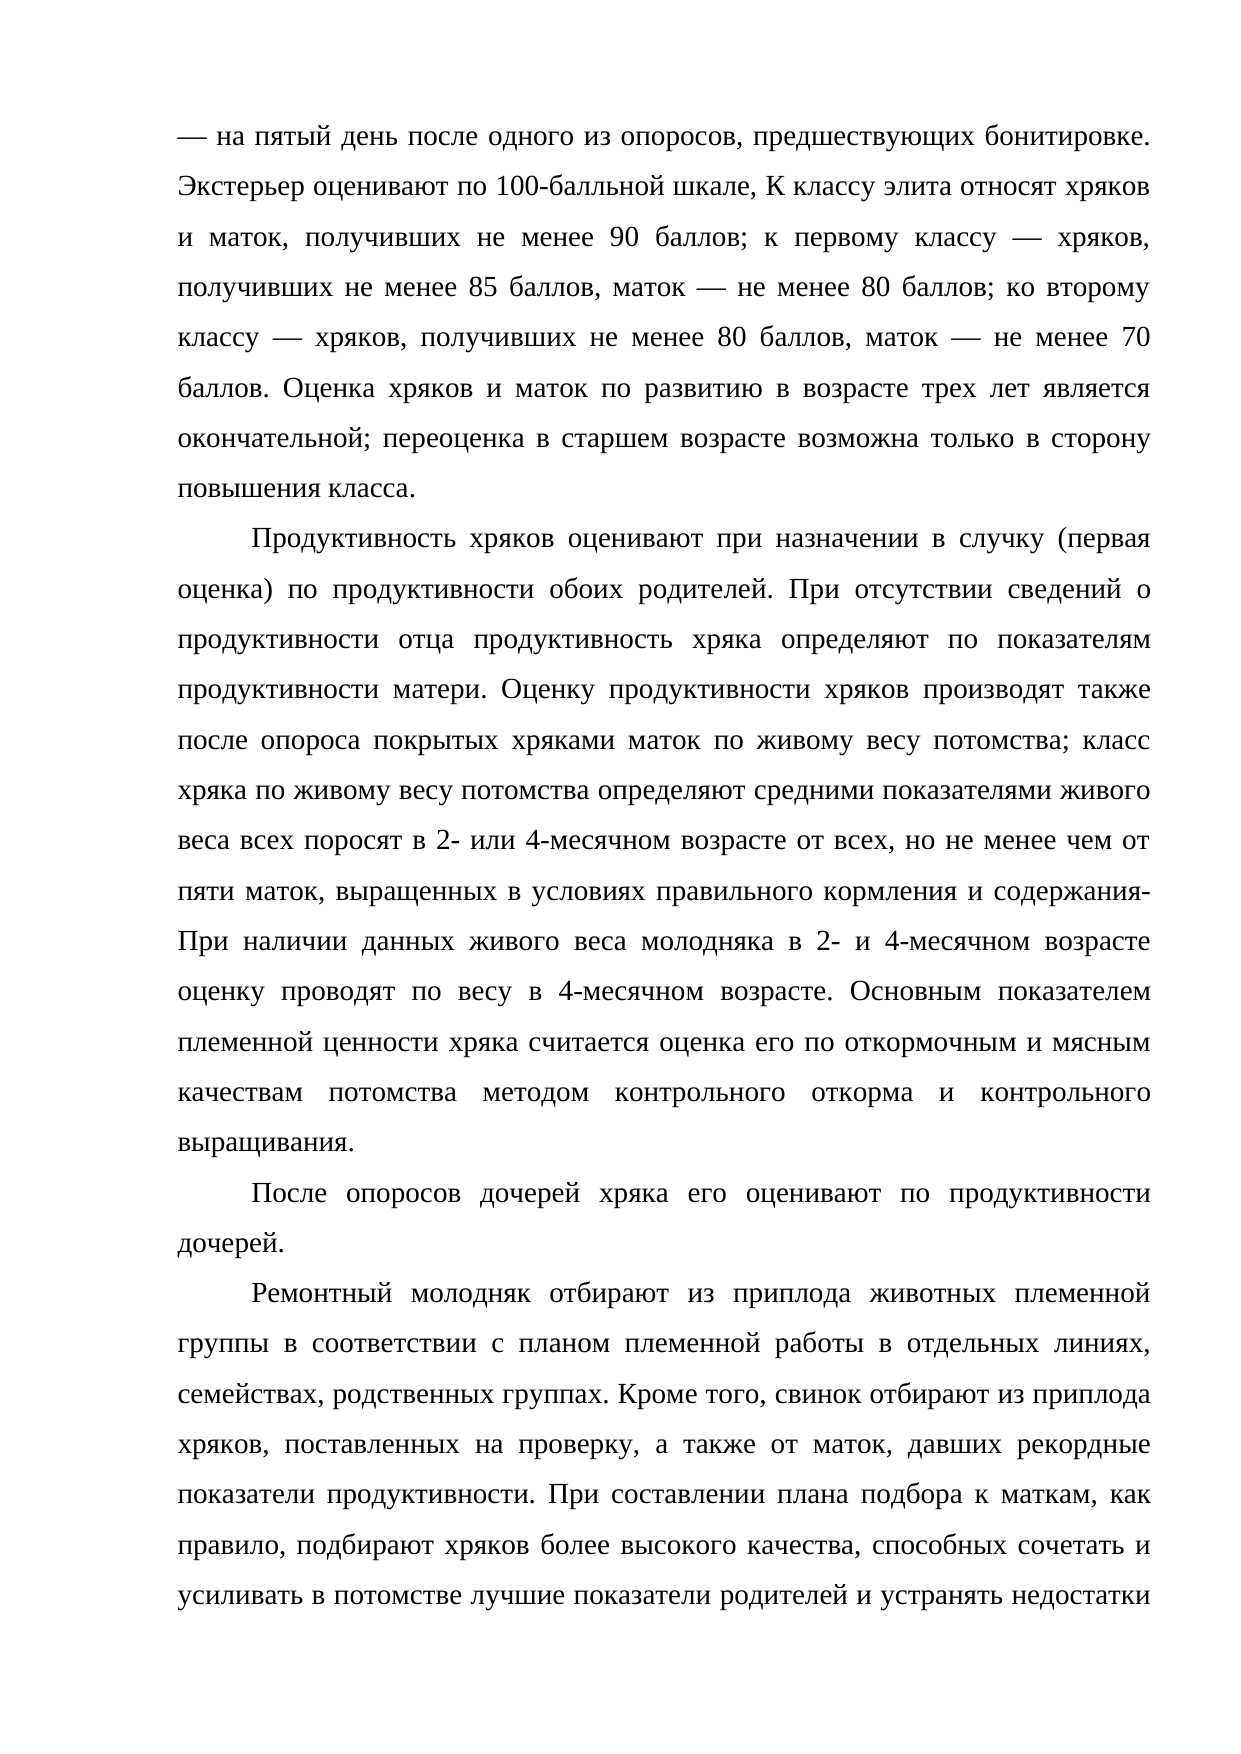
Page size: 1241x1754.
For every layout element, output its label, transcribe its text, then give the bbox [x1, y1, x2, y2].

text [177, 1275, 1152, 1611]
text После опоросов дочерей хряка его оценивают по продуктивности дочерей. [177, 1175, 1152, 1258]
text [177, 118, 1152, 504]
text Продуктивность хряков оценивают при назначении в случку (первая оценка) по продуктивности обоих родителей. При отсутствии сведений о продуктивности отца продуктивность хряка определяют по показателям продуктивности матери. Оценку продуктивности хряков производят также после опороса покрытых хряками маток по живому весу потомства; класс хряка по живому весу потомства определяют средними показателями живого веса всех поросят в 2- или 4-месячном возрасте от всех, но не менее чем от пяти маток, выращенных в условиях правильного кормления и содержания- При наличии данных живого веса молодняка в 2- и 4-месячном возрасте оценку проводят по весу в 4-месячном возрасте. Основным показателем племенной ценности хряка считается оценка его по откормочным и мясным качествам потомства методом контрольного откорма и контрольного выращивания. [177, 521, 1152, 1158]
